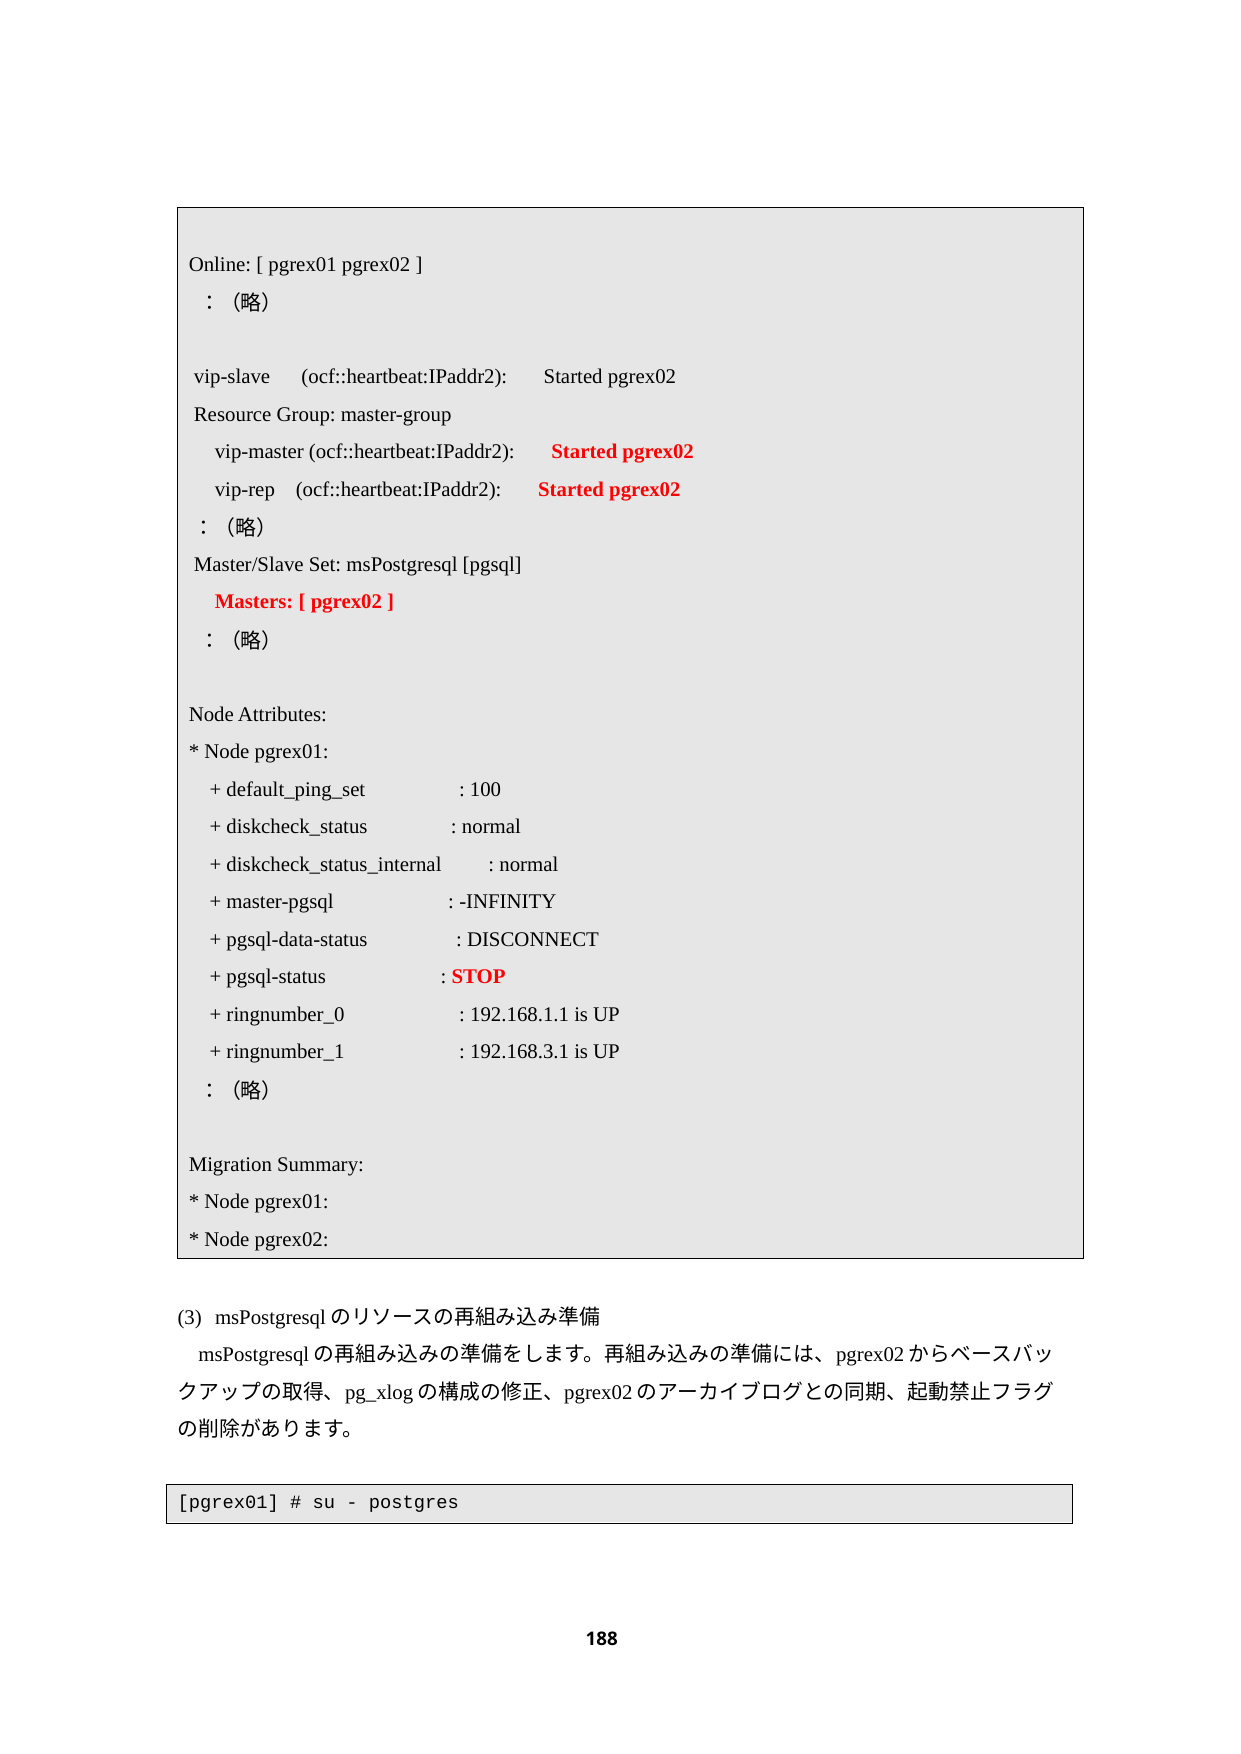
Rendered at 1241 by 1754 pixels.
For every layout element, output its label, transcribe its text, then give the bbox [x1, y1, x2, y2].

list msPostgresqlのリソースの再組み込み準備 [177, 1296, 1054, 1334]
text msPostgresqlの再組み込みの準備をします。再組み込みの準備には、pgrex02からベースバックアップの取得、pg_xlogの構成の修正、pgrex02のアーカイブログとの同期、起動禁止フラグの削除があります。 [177, 1334, 1054, 1446]
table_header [167, 1485, 1072, 1522]
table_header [178, 208, 1083, 1258]
